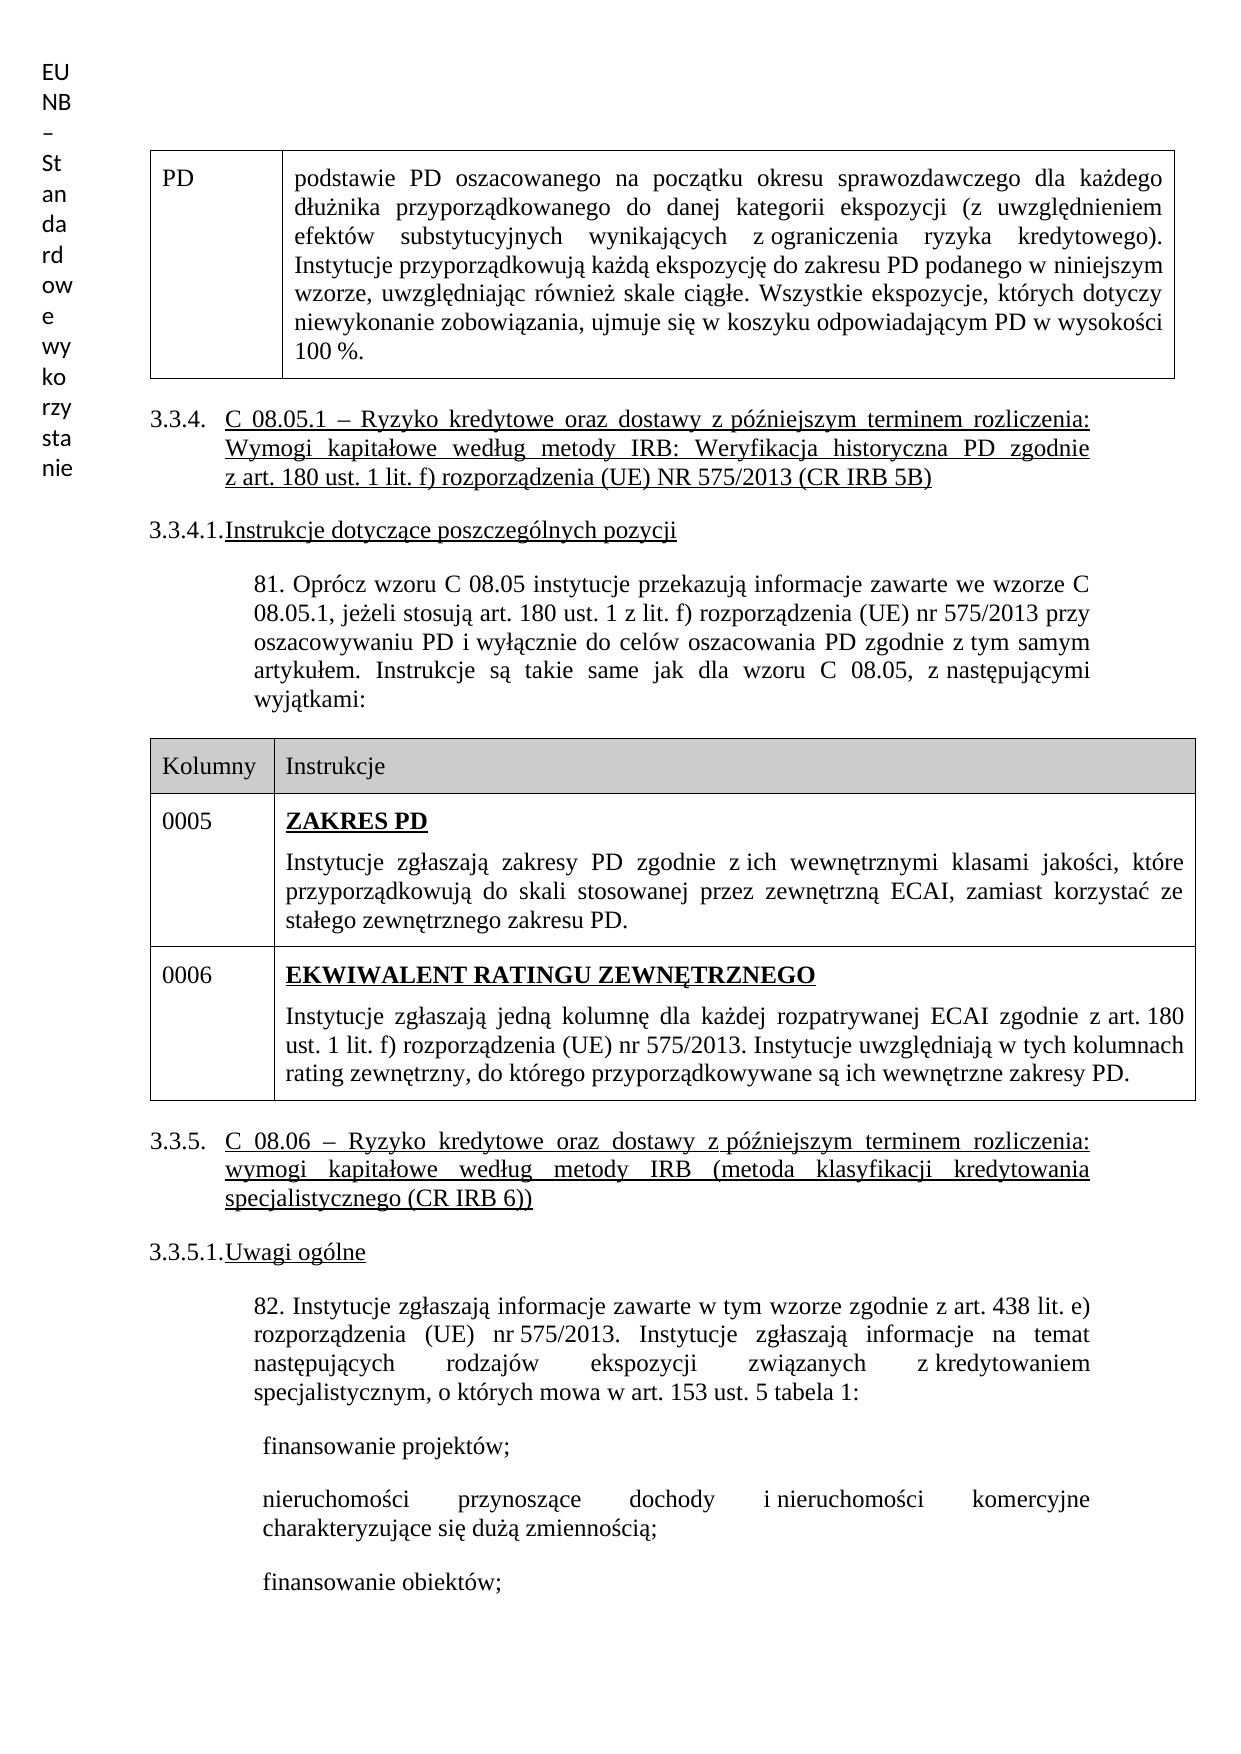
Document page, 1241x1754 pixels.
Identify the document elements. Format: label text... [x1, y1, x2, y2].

table_cell 0005 [151, 794, 274, 946]
list C 08.06 – Ryzyko kredytowe oraz dostawy z późniejszym terminem rozliczenia: wymogi kapitałowe według metody IRB (metoda klasyfikacji kredytowania specjalistycznego (CR IRB 6)) [150, 1126, 1090, 1212]
table_cell EKWIWALENT RATINGU ZEWNĘTRZNEGO Instytucje zgłaszają jedną kolumnę dla każdej rozpatrywanej ECAI zgodnie z art. 180 ust. 1 lit. f) rozporządzenia (UE) nr 575/2013. Instytucje uwzględniają w tych kolumnach rating zewnętrzny, do którego przyporządkowywane są ich wewnętrzne zakresy PD. [275, 947, 1195, 1100]
list nieruchomości przynoszące dochody i nieruchomości komercyjne charakteryzujące się dużą zmiennością; [262, 1484, 1090, 1542]
list Uwagi ogólne [149, 1237, 1090, 1266]
table_cell 0006 [151, 947, 274, 1100]
list Instrukcje dotyczące poszczególnych pozycji [149, 515, 1090, 544]
table_header Instrukcje [275, 739, 1195, 793]
list finansowanie projektów; [262, 1431, 1090, 1459]
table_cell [283, 151, 1174, 378]
table_cell ZAKRES PD Instytucje zgłaszają zakresy PD zgodnie z ich wewnętrznymi klasami jakości, które przyporządkowują do skali stosowanej przez zewnętrzną ECAI, zamiast korzystać ze stałego zewnętrznego zakresu PD. [275, 794, 1195, 946]
table_header Kolumny [151, 739, 274, 793]
list C 08.05.1 – Ryzyko kredytowe oraz dostawy z późniejszym terminem rozliczenia: Wymogi kapitałowe według metody IRB: Weryfikacja historyczna PD zgodnie z art. 180 ust. 1 lit. f) rozporządzenia (UE) NR 575/2013 (CR IRB 5B) [150, 404, 1090, 490]
list finansowanie obiektów; [262, 1567, 1090, 1596]
table_cell ZAKRES PD [151, 151, 282, 378]
